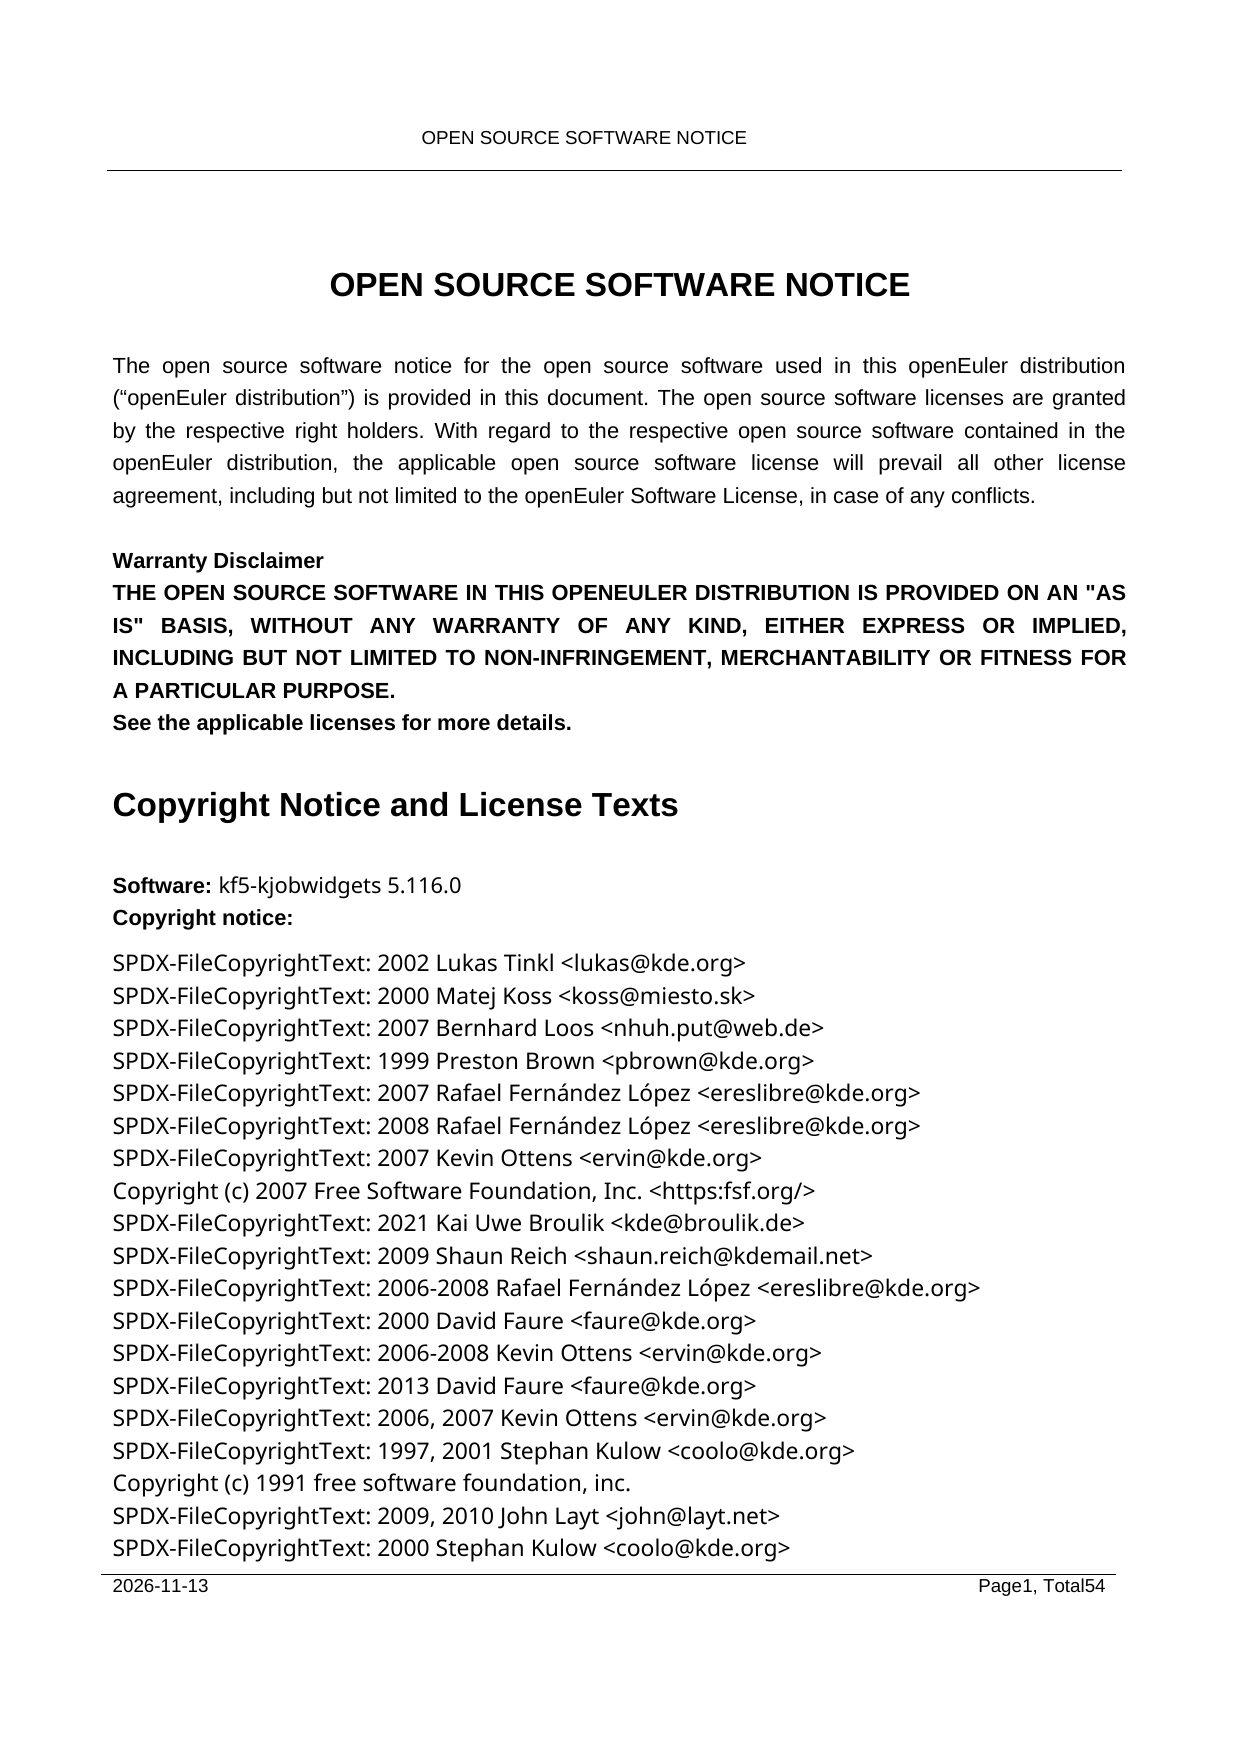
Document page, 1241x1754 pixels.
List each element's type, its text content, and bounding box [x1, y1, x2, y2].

text The open source software notice for the open source software used in this openEuler distribution (“openEuler distribution”) is provided in this document. The open source software licenses are granted by the respective right holders. With regard to the respective open source software contained in the openEuler distribution, the applicable open source software license will prevail all other license agreement, including but not limited to the openEuler Software License, in case of any conflicts. [112, 349, 1128, 511]
text THE OPEN SOURCE SOFTWARE IN THIS OPENEULER DISTRIBUTION IS PROVIDED ON AN "AS IS" BASIS, WITHOUT ANY WARRANTY OF ANY KIND, EITHER EXPRESS OR IMPLIED, INCLUDING BUT NOT LIMITED TO NON-INFRINGEMENT, MERCHANTABILITY OR FITNESS FOR A PARTICULAR PURPOSE. See the applicable licenses for more details. [112, 576, 1128, 739]
title Software: kf5-kjobwidgets 5.116.0 [112, 869, 1128, 901]
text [112, 947, 1128, 1564]
text Copyright Notice and License Texts [112, 771, 1128, 836]
text Copyright notice: [112, 901, 1128, 934]
text OPEN SOURCE SOFTWARE NOTICE [112, 251, 1128, 316]
text Warranty Disclaimer [112, 544, 1128, 576]
